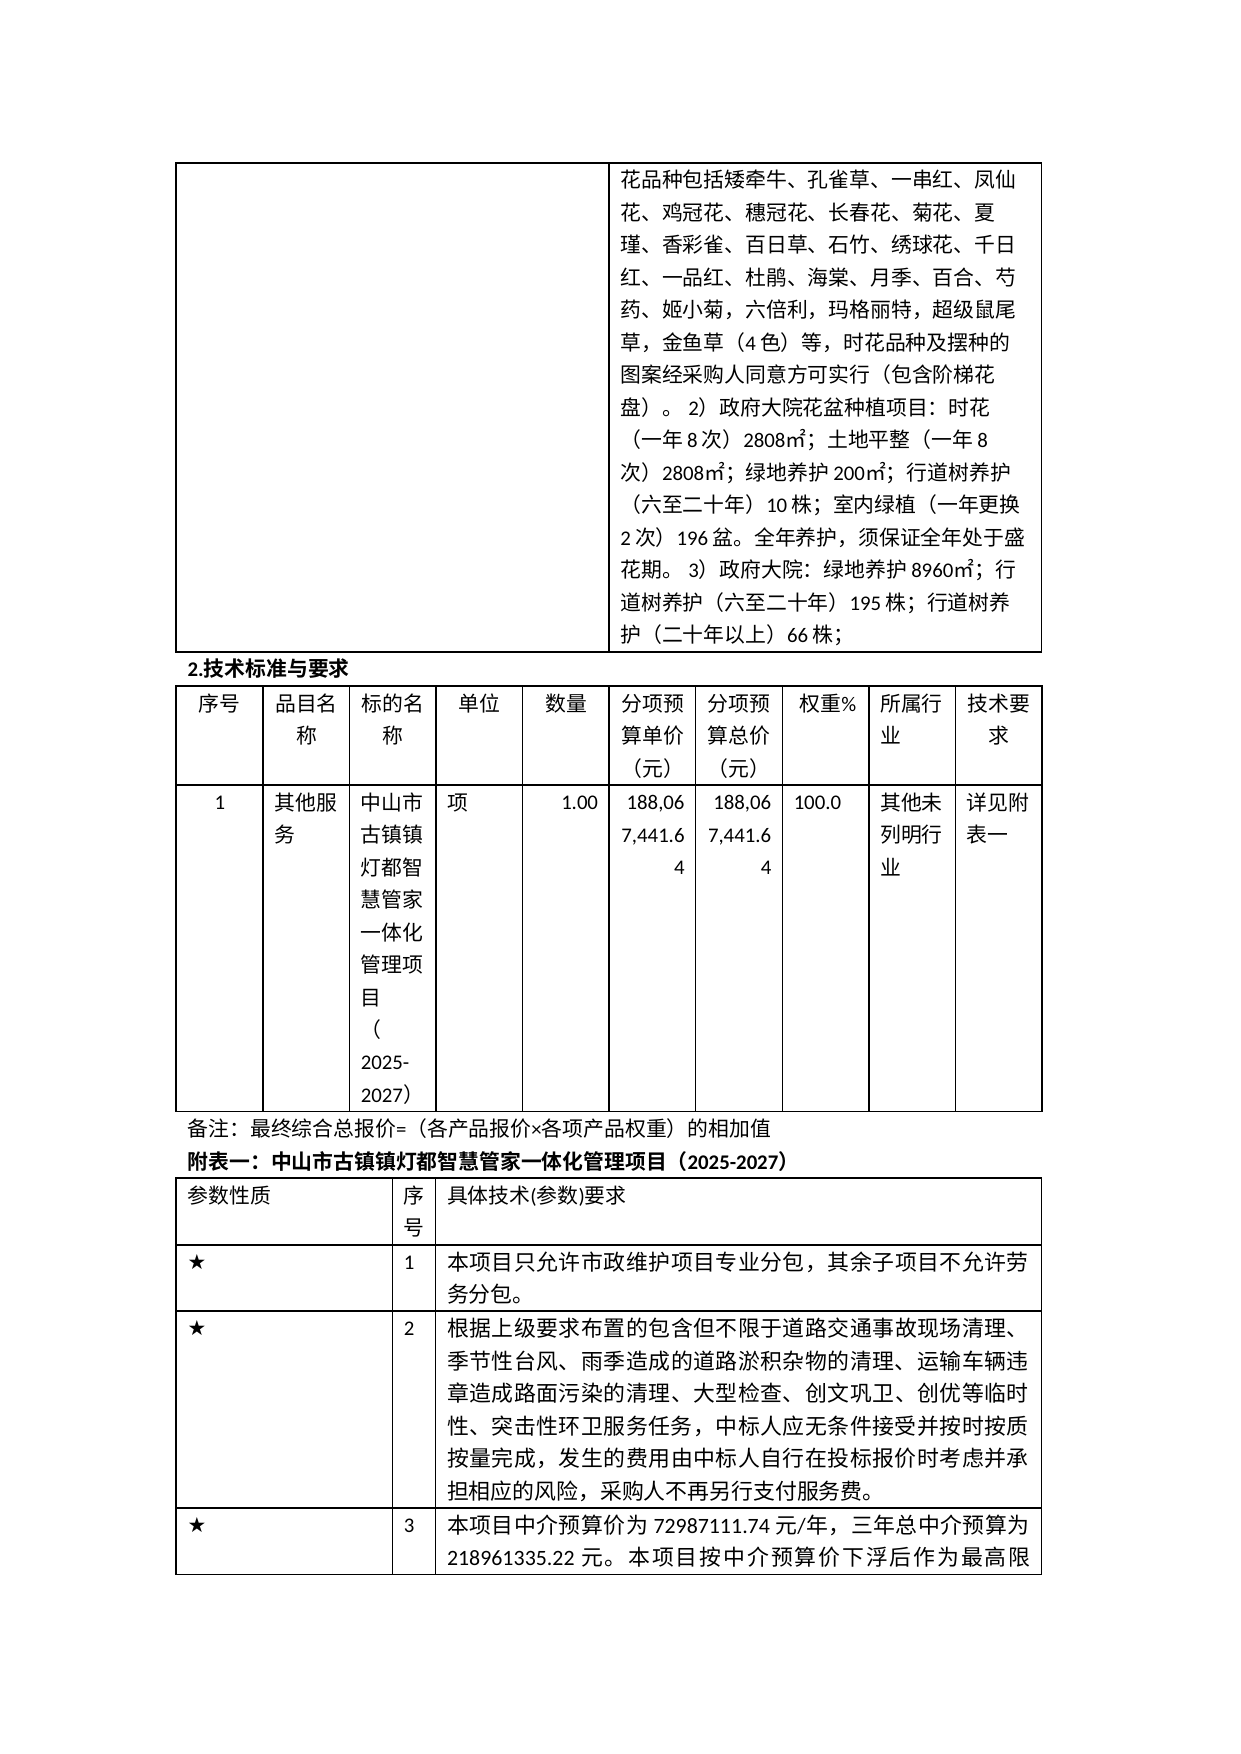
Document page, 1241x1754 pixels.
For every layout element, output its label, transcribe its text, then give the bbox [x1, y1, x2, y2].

table_header 分项预算总价（元） [696, 687, 782, 784]
table_cell 其他未列明行业 [870, 786, 955, 1111]
table_cell ★ [177, 1509, 392, 1573]
table_cell 2 [393, 1312, 435, 1507]
table_header 权重% [783, 687, 868, 784]
table_header 所属行业 [870, 687, 955, 784]
table_header 品目名称 [264, 687, 349, 784]
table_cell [436, 1509, 1041, 1573]
table_cell 其他服务 [264, 786, 349, 1111]
table_header 数量 [523, 687, 608, 784]
table_cell ★ [177, 1312, 392, 1507]
table_cell 1 [177, 786, 262, 1111]
table_cell 100.0 [783, 786, 868, 1111]
table_cell 188,067,441.64 [610, 786, 695, 1111]
table_header 分项预算单价（元） [610, 687, 695, 784]
table_header 技术要求 [956, 687, 1041, 784]
table_cell ★ [177, 1246, 392, 1310]
table_cell 中山市古镇镇灯都智慧管家一体化管理项目（2025-2027） [350, 786, 435, 1111]
table_header 标的名称 [350, 687, 435, 784]
table_header 参数性质 [177, 1179, 392, 1244]
table_cell 188,067,441.64 [696, 786, 782, 1111]
table_cell 详见附表一 [956, 786, 1041, 1111]
table_header 单位 [437, 687, 522, 784]
table_header 序号 [393, 1179, 435, 1244]
text 备注：最终综合总报价=（各产品报价×各项产品权重）的相加值 [187, 1112, 1053, 1145]
text 附表一：中山市古镇镇灯都智慧管家一体化管理项目（2025-2027） [187, 1145, 1053, 1177]
table_cell 其他 [177, 164, 608, 651]
table_header 具体技术(参数)要求 [436, 1179, 1041, 1244]
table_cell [610, 164, 1041, 651]
table_header 序号 [177, 687, 262, 784]
table_cell 1 [393, 1246, 435, 1310]
table_cell 3 [393, 1509, 435, 1573]
text 2.技术标准与要求 [187, 653, 1053, 685]
table_cell 项 [437, 786, 522, 1111]
table_cell 1.00 [523, 786, 608, 1111]
table_cell 根据上级要求布置的包含但不限于道路交通事故现场清理、季节性台风、雨季造成的道路淤积杂物的清理、运输车辆违章造成路面污染的清理、大型检查、创文巩卫、创优等临时性、突击性环卫服务任务，中标人应无条件接受并按时按质按量完成，发生的费用由中标人自行在投标报价时考虑并承担相应的风险，采购人不再另行支付服务费。 [436, 1312, 1041, 1507]
table_cell 本项目只允许市政维护项目专业分包，其余子项目不允许劳务分包。 [436, 1246, 1041, 1310]
